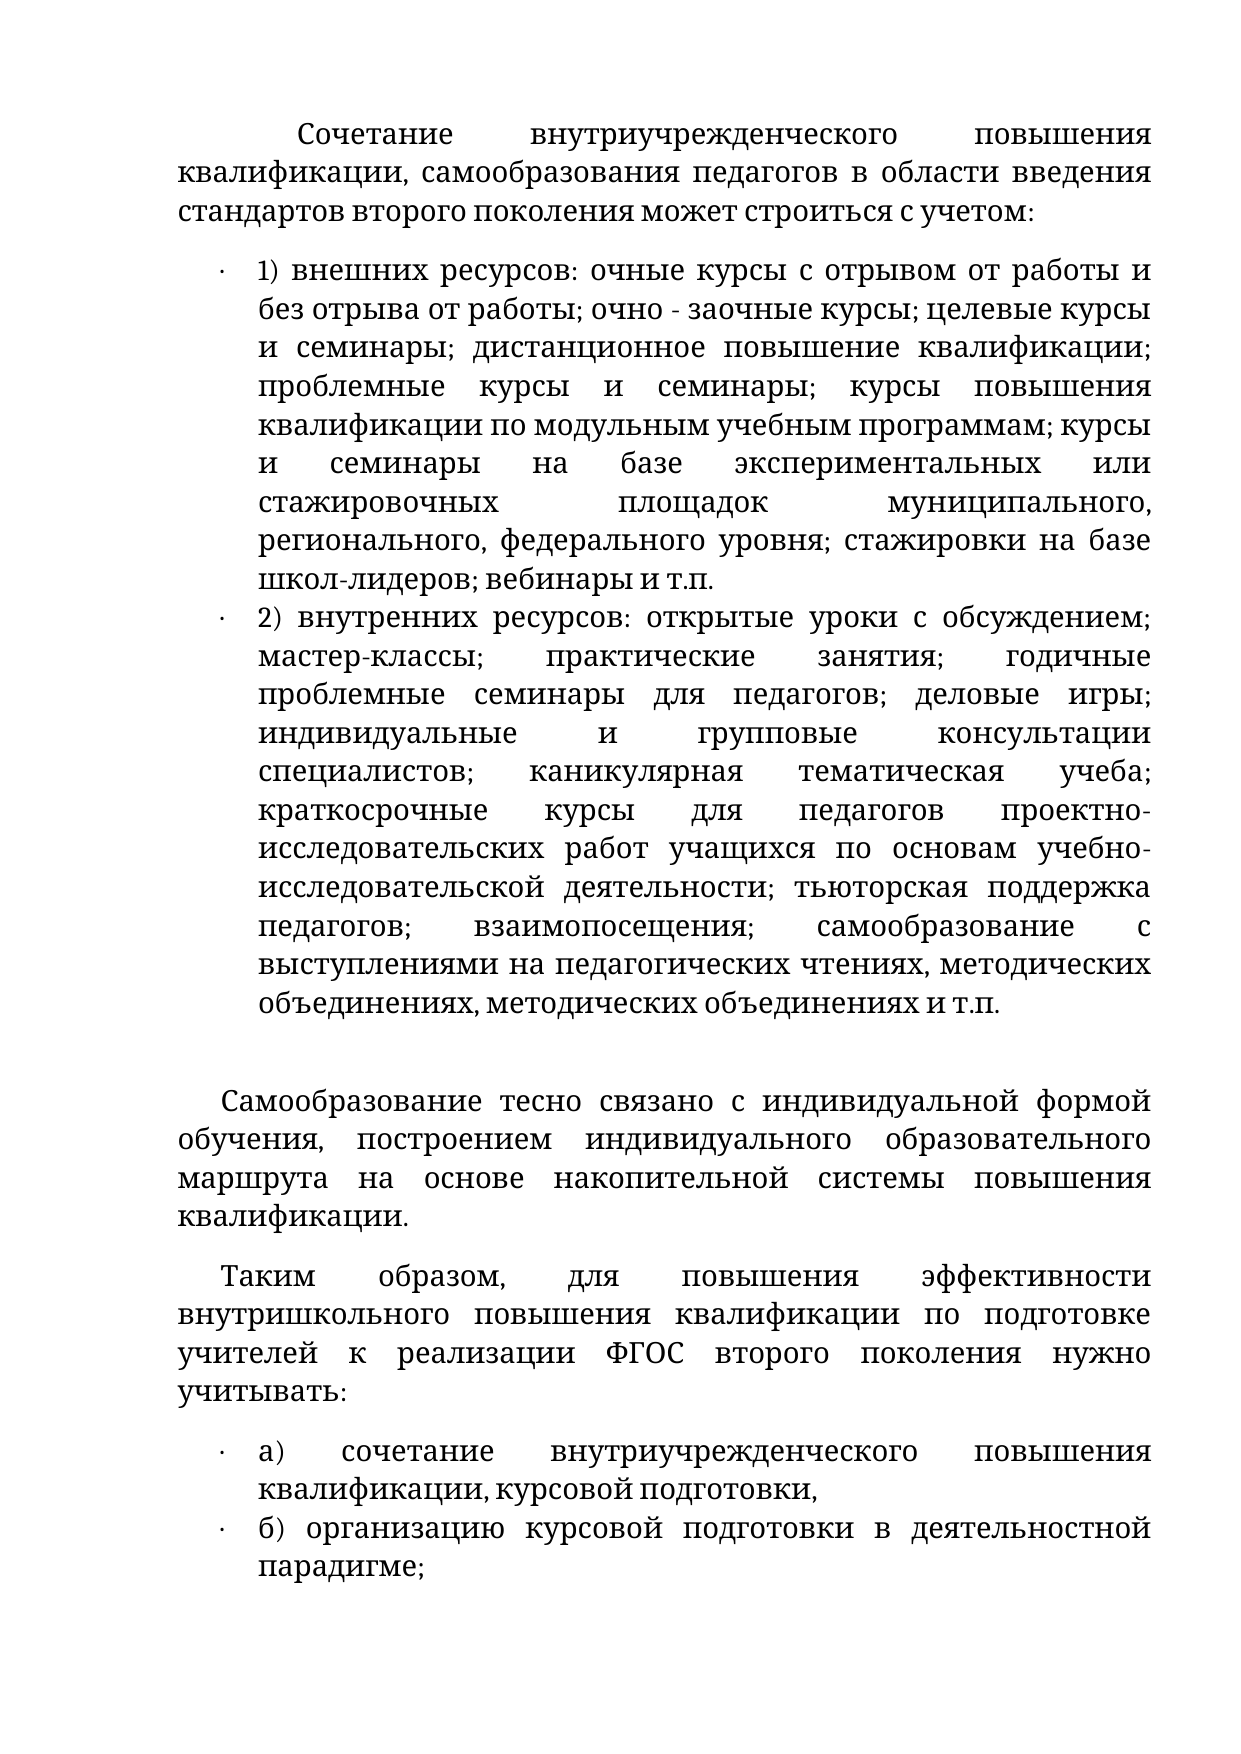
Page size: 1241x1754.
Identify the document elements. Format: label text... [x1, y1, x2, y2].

text Самообразование тесно связано с индивидуальной формой обучения, построением индивидуального образовательного маршрута на основе накопительной системы повышения квалификации. [177, 1085, 1152, 1234]
list 2) внутренних ресурсов: открытые уроки с обсуждением; мастер-классы; практические занятия; годичные проблемные семинары для педагогов; деловые игры; индивидуальные и групповые консультации специалистов; каникулярная тематическая учеба; краткосрочные курсы для педагогов проектно-исследовательских работ учащихся по основам учебно-исследовательской деятельности; тьюторская поддержка педагогов; взаимопосещения; самообразование с выступлениями на педагогических чтениях, методических объединениях, методических объединениях и т.п. [220, 601, 1152, 1020]
text Сочетание внутриучрежденческого повышения квалификации, самообразования педагогов в области введения стандартов второго поколения может строиться с учетом: [177, 118, 1152, 229]
text Таким образом, для повышения эффективности внутришкольного повышения квалификации по подготовке учителей к реализации ФГОС второго поколения нужно учитывать: [177, 1260, 1152, 1409]
list б) организацию курсовой подготовки в деятельностной парадигме; [220, 1512, 1152, 1584]
list а) сочетание внутриучрежденческого повышения квалификации, курсовой подготовки, [220, 1435, 1152, 1507]
list 1) внешних ресурсов: очные курсы с отрывом от работы и без отрыва от работы; очно - заочные курсы; целевые курсы и семинары; дистанционное повышение квалификации; проблемные курсы и семинары; курсы повышения квалификации по модульным учебным программам; курсы и семинары на базе экспериментальных или стажировочных площадок муниципального, регионального, федерального уровня; стажировки на базе школ-лидеров; вебинары и т.п. [220, 254, 1152, 596]
